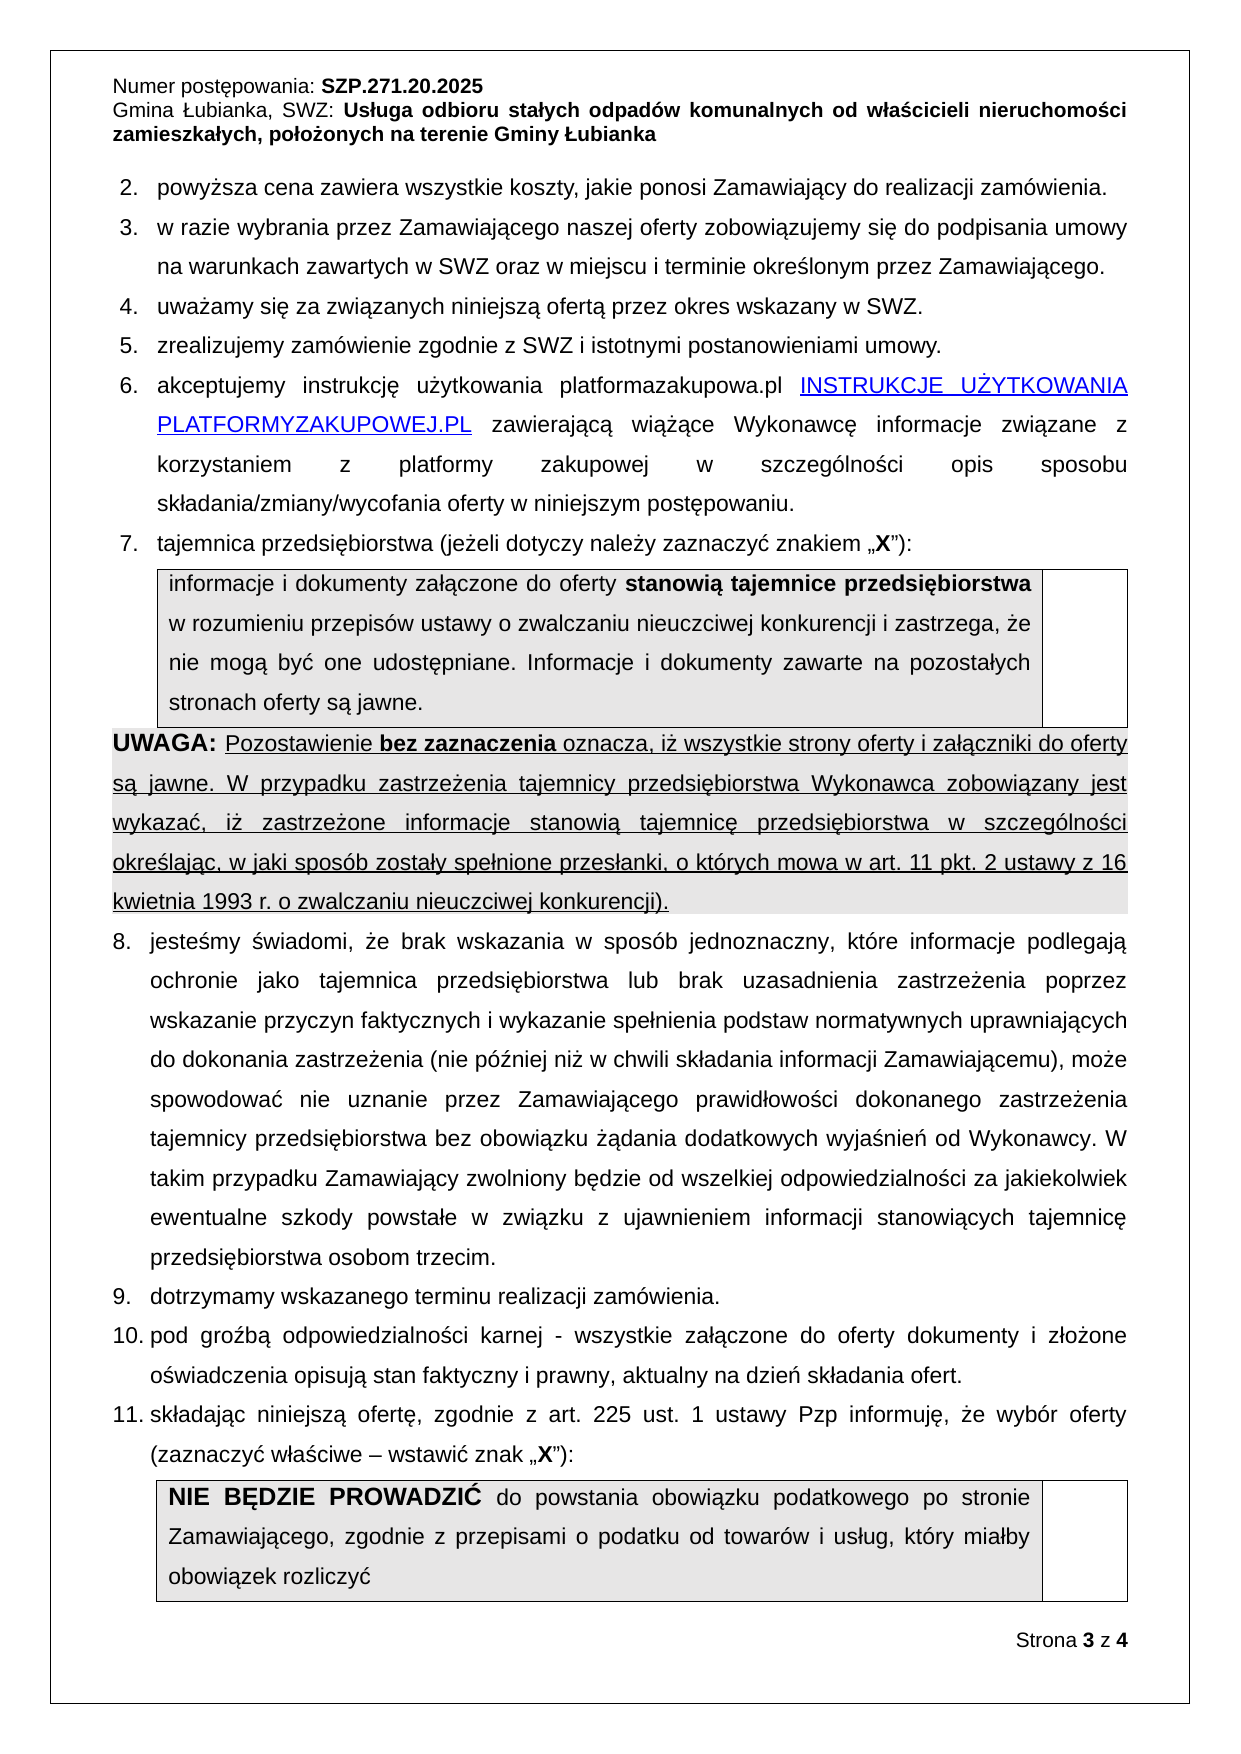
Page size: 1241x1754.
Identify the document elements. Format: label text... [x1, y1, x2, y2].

table_header [1043, 1481, 1127, 1601]
table_header informacje i dokumenty załączone do oferty stanowią tajemnice przedsiębiorstwa w rozumieniu przepisów ustawy o zwalczaniu nieuczciwej konkurencji i zastrzega, że nie mogą być one udostępniane. Informacje i dokumenty zawarte na pozostałych stronach oferty są jawne. [158, 570, 1042, 727]
list składając niniejszą ofertę, zgodnie z art. 225 ust. 1 ustawy Pzp informuję, że wybór oferty (zaznaczyć właściwe – wstawić znak „X”): [112, 1401, 1128, 1467]
list dotrzymamy wskazanego terminu realizacji zamówienia. [112, 1283, 1128, 1309]
text UWAGA: Pozostawienie bez zaznaczenia oznacza, iż wszystkie strony oferty i załączniki do oferty są jawne. W przypadku zastrzeżenia tajemnicy przedsiębiorstwa Wykonawca zobowiązany jest wykazać, iż zastrzeżone informacje stanowią tajemnicę przedsiębiorstwa w szczególności określając, w jaki sposób zostały spełnione przesłanki, o których mowa w art. 11 pkt. 2 ustawy z 16 kwietnia 1993 r. o zwalczaniu nieuczciwej konkurencji). [112, 872, 1128, 914]
list akceptujemy instrukcję użytkowania platformazakupowa.pl INSTRUKCJE UŻYTKOWANIA PLATFORMYZAKUPOWEJ.PL zawierającą wiążące Wykonawcę informacje związane z korzystaniem z platformy zakupowej w szczególności opis sposobu składania/zmiany/wycofania oferty w niniejszym postępowaniu. [119, 372, 1128, 516]
list jesteśmy świadomi, że brak wskazania w sposób jednoznaczny, które informacje podlegają ochronie jako tajemnica przedsiębiorstwa lub brak uzasadnienia zastrzeżenia poprzez wskazanie przyczyn faktycznych i wykazanie spełnienia podstaw normatywnych uprawniających do dokonania zastrzeżenia (nie później niż w chwili składania informacji Zamawiającemu), może spowodować nie uznanie przez Zamawiającego prawidłowości dokonanego zastrzeżenia tajemnicy przedsiębiorstwa bez obowiązku żądania dodatkowych wyjaśnień od Wykonawcy. W takim przypadku Zamawiający zwolniony będzie od wszelkiej odpowiedzialności za jakiekolwiek ewentualne szkody powstałe w związku z ujawnieniem informacji stanowiących tajemnicę przedsiębiorstwa osobom trzecim. [112, 928, 1128, 1270]
list uważamy się za związanych niniejszą ofertą przez okres wskazany w SWZ. [119, 293, 1128, 319]
text UWAGA: Pozostawienie bez zaznaczenia oznacza, iż wszystkie strony oferty i załączniki do oferty są jawne. W przypadku zastrzeżenia tajemnicy przedsiębiorstwa Wykonawca zobowiązany jest wykazać, iż zastrzeżone informacje stanowią tajemnicę przedsiębiorstwa w szczególności określając, w jaki sposób zostały spełnione przesłanki, o których mowa w art. 11 pkt. 2 ustawy z 16 kwietnia 1993 r. o zwalczaniu nieuczciwej konkurencji). [112, 728, 1128, 832]
text UWAGA: Pozostawienie bez zaznaczenia oznacza, iż wszystkie strony oferty i załączniki do oferty są jawne. W przypadku zastrzeżenia tajemnicy przedsiębiorstwa Wykonawca zobowiązany jest wykazać, iż zastrzeżone informacje stanowią tajemnicę przedsiębiorstwa w szczególności określając, w jaki sposób zostały spełnione przesłanki, o których mowa w art. 11 pkt. 2 ustawy z 16 kwietnia 1993 r. o zwalczaniu nieuczciwej konkurencji). [112, 833, 1128, 871]
list pod groźbą odpowiedzialności karnej - wszystkie załączone do oferty dokumenty i złożone oświadczenia opisują stan faktyczny i prawny, aktualny na dzień składania ofert. [112, 1322, 1128, 1388]
list tajemnica przedsiębiorstwa (jeżeli dotyczy należy zaznaczyć znakiem „X”): [119, 529, 1128, 556]
table_header NIE BĘDZIE PROWADZIĆ do powstania obowiązku podatkowego po stronie Zamawiającego, zgodnie z przepisami o podatku od towarów i usług, który miałby obowiązek rozliczyć [157, 1481, 1042, 1601]
list w razie wybrania przez Zamawiającego naszej oferty zobowiązujemy się do podpisania umowy na warunkach zawartych w SWZ oraz w miejscu i terminie określonym przez Zamawiającego. [119, 214, 1128, 279]
table_header [1043, 570, 1127, 727]
list zrealizujemy zamówienie zgodnie z SWZ i istotnymi postanowieniami umowy. [119, 332, 1128, 358]
list powyższa cena zawiera wszystkie koszty, jakie ponosi Zamawiający do realizacji zamówienia. [119, 174, 1128, 201]
